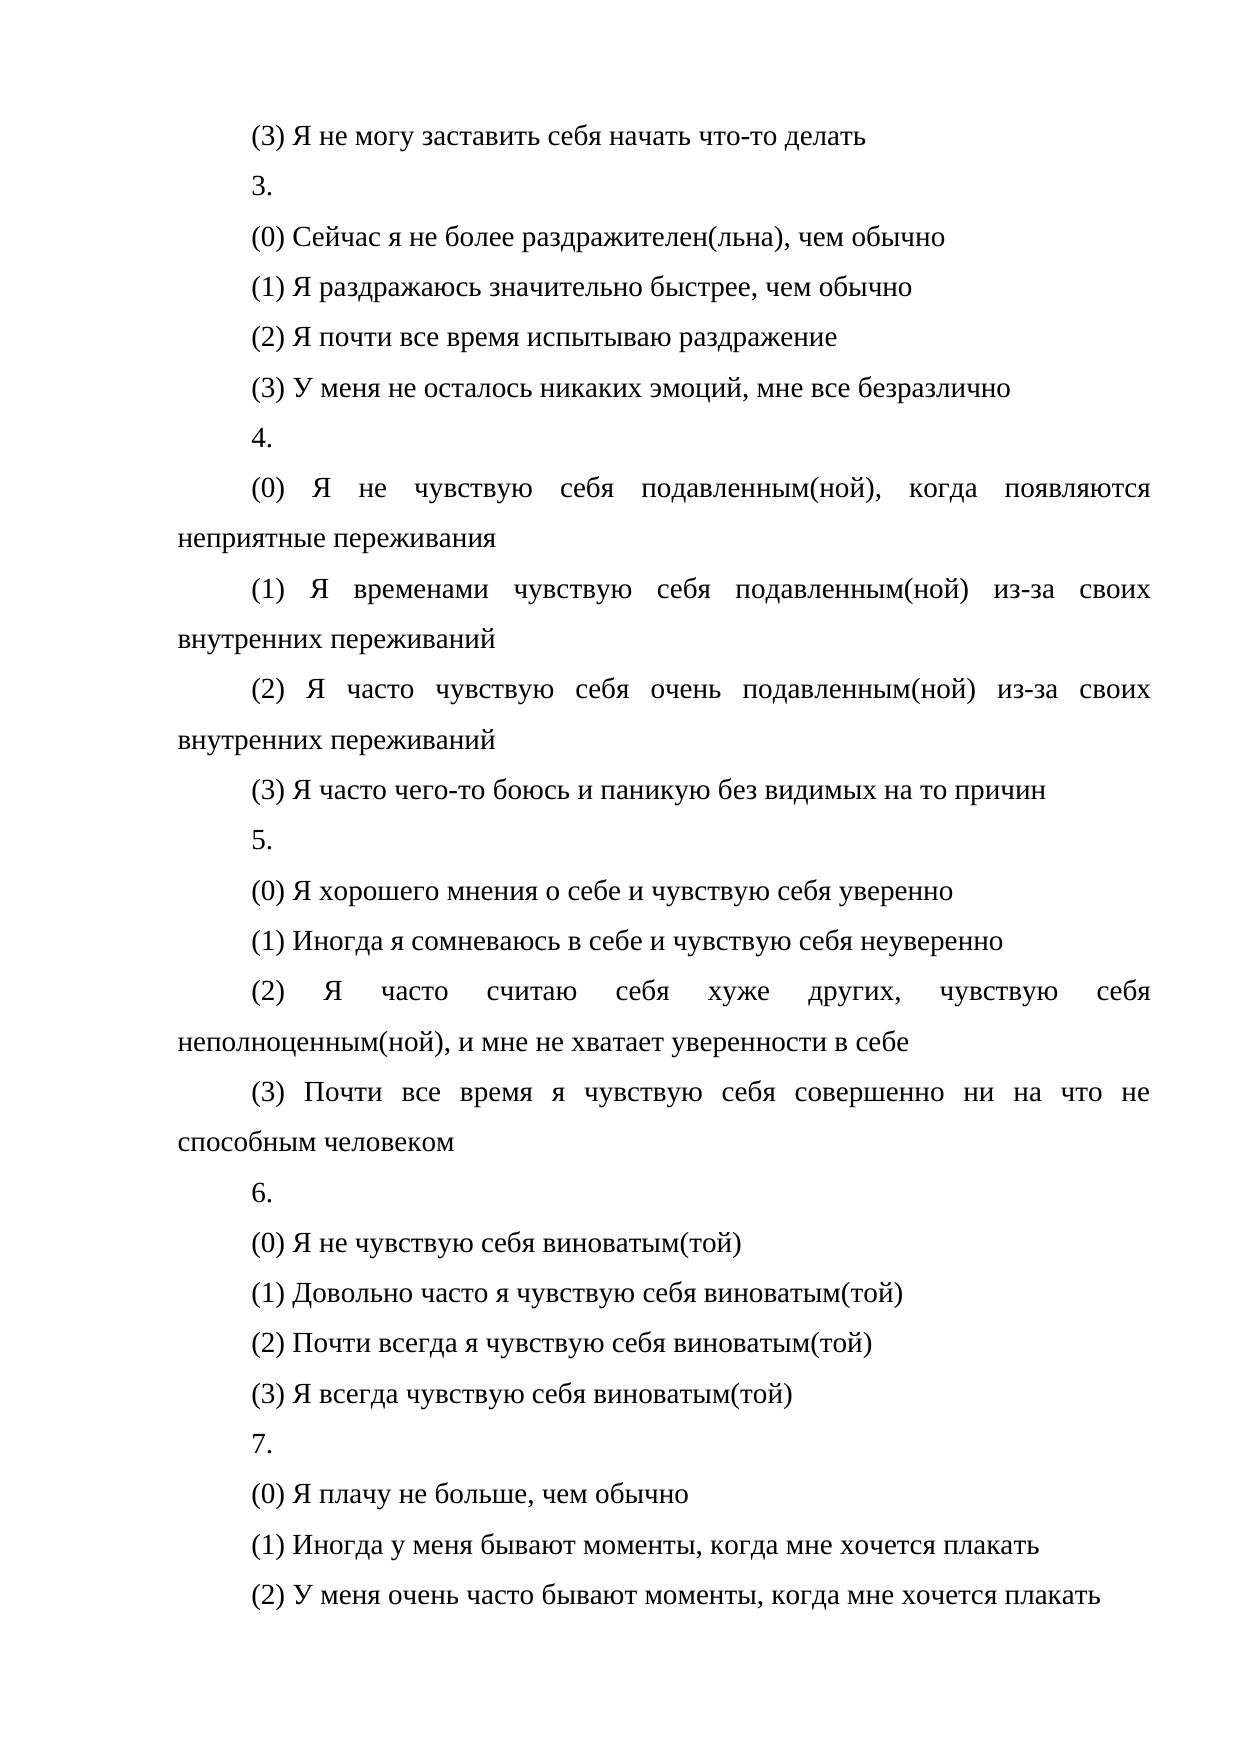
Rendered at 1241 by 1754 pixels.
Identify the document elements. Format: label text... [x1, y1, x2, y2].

text 4. [177, 420, 1152, 453]
text 5. [177, 822, 1152, 856]
text (2) Я часто считаю себя хуже других, чувствую себя неполноценным(ной), и мне не хватает уверенности в себе [177, 973, 1152, 1057]
text (2) Я почти все время испытываю раздражение [177, 319, 1152, 353]
text (1) Иногда у меня бывают моменты, когда мне хочется плакать [177, 1527, 1152, 1560]
text (1) Я временами чувствую себя подавленным(ной) из-за своих внутренних переживаний [177, 571, 1152, 655]
text (3) Я всегда чувствую себя виноватым(той) [177, 1376, 1152, 1409]
text (1) Я раздражаюсь значительно быстрее, чем обычно [177, 269, 1152, 303]
text (0) Я плачу не больше, чем обычно [177, 1477, 1152, 1510]
text (0) Я хорошего мнения о себе и чувствую себя уверенно [177, 873, 1152, 906]
text (2) Почти всегда я чувствую себя виноватым(той) [177, 1326, 1152, 1359]
text (2) Я часто чувствую себя очень подавленным(ной) из-за своих внутренних переживаний [177, 672, 1152, 755]
text (3) Почти все время я чувствую себя совершенно ни на что не способным человеком [177, 1074, 1152, 1158]
text (3) У меня не осталось никаких эмоций, мне все безразлично [177, 370, 1152, 403]
text (3) Я часто чего-то боюсь и паникую без видимых на то причин [177, 772, 1152, 806]
text (1) Иногда я сомневаюсь в себе и чувствую себя неуверенно [177, 923, 1152, 957]
text (0) Сейчас я не более раздражителен(льна), чем обычно [177, 219, 1152, 252]
text 3. [177, 168, 1152, 202]
text (0) Я не чувствую себя виноватым(той) [177, 1225, 1152, 1258]
text 7. [177, 1426, 1152, 1460]
text (2) У меня очень часто бывают моменты, когда мне хочется плакать [177, 1577, 1152, 1611]
text 6. [177, 1175, 1152, 1208]
text (1) Довольно часто я чувствую себя виноватым(той) [177, 1275, 1152, 1309]
text (3) Я не могу заставить себя начать что-то делать [177, 118, 1152, 152]
text (0) Я не чувствую себя подавленным(ной), когда появляются неприятные переживания [177, 470, 1152, 554]
